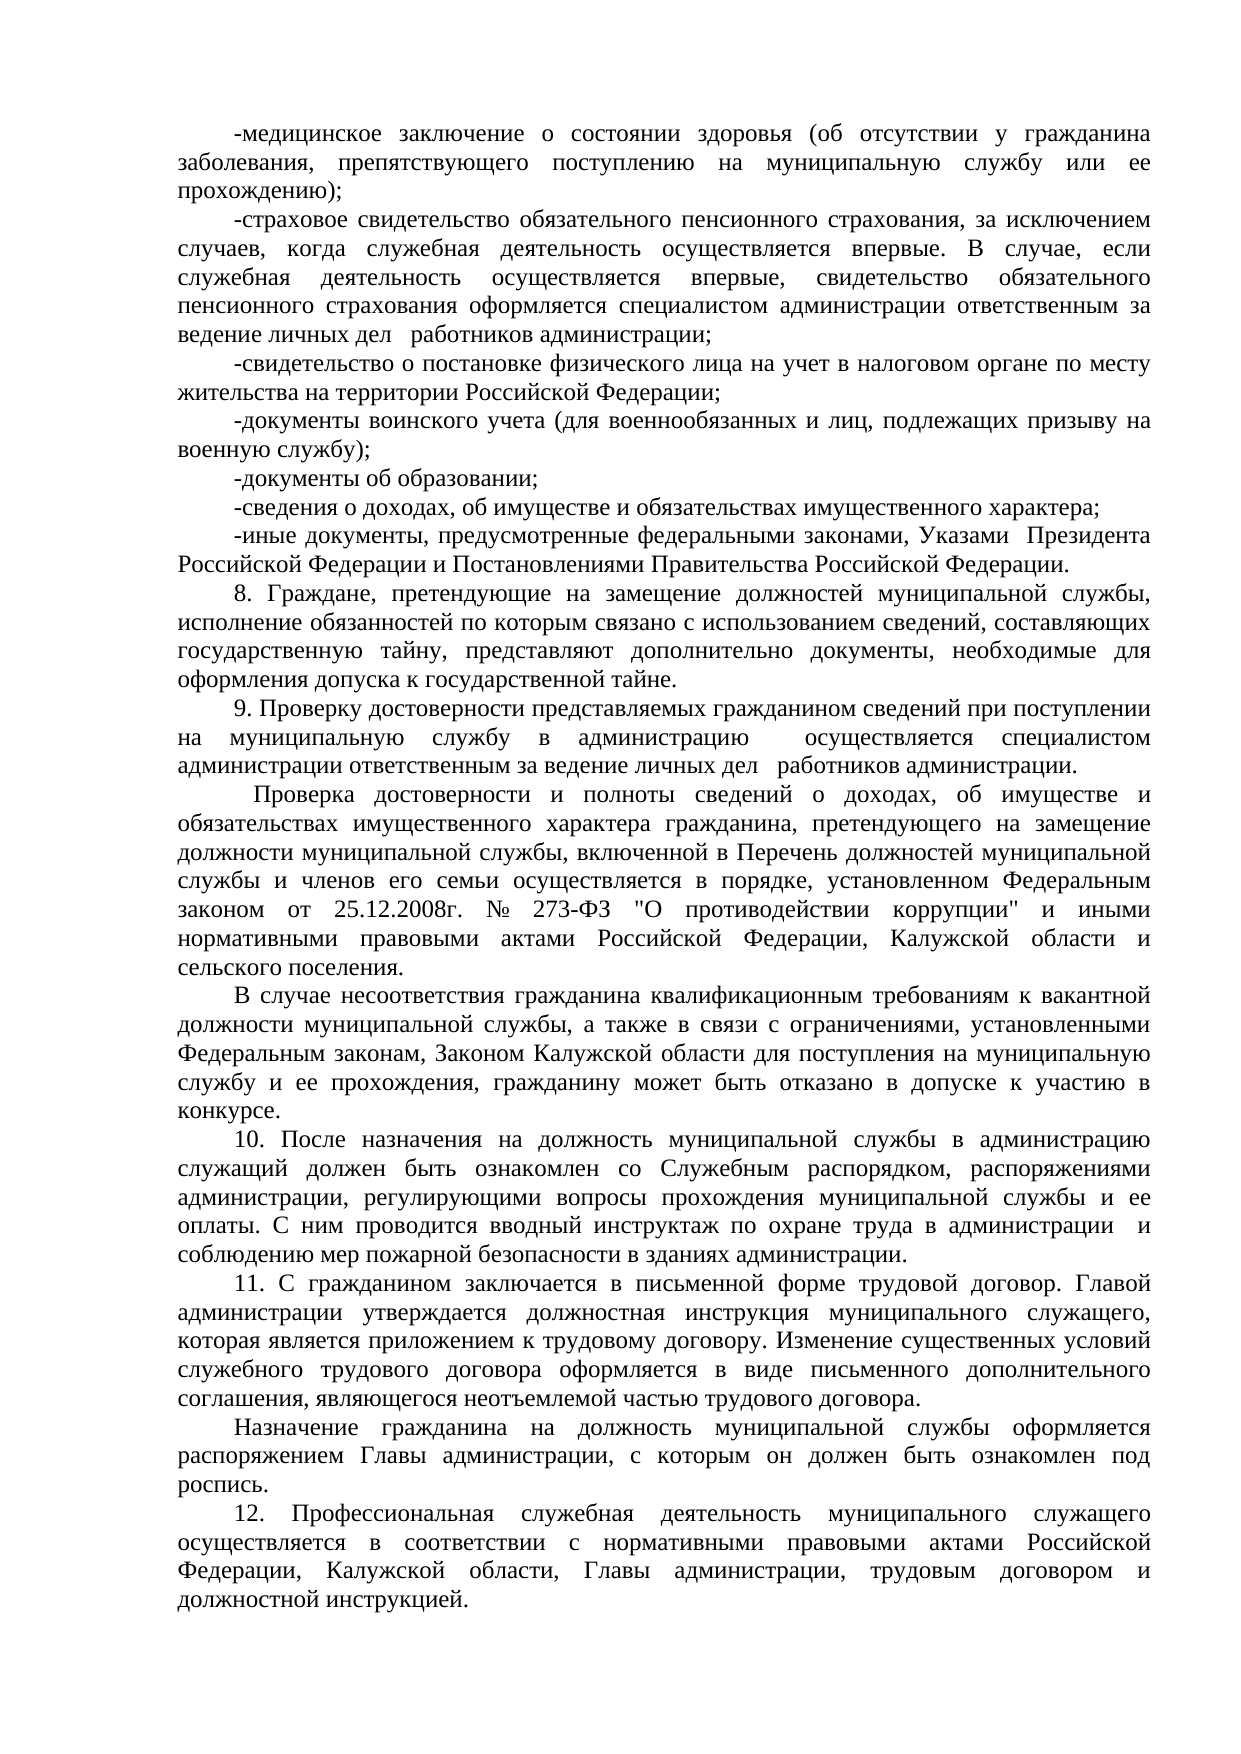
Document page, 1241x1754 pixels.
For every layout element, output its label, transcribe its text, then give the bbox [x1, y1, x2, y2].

text 10. После назначения на должность муниципальной службы в администрацию служащий должен быть ознакомлен со Служебным распорядком, распоряжениями администрации, регулирующими вопросы прохождения муниципальной службы и ее оплаты. С ним проводится вводный инструктаж по охране труда в администрации и соблюдению мер пожарной безопасности в зданиях администрации. [177, 1124, 1152, 1268]
text -свидетельство о постановке физического лица на учет в налоговом органе по месту жительства на территории Российской Федерации; [177, 348, 1152, 406]
text -сведения о доходах, об имуществе и обязательствах имущественного характера; [177, 492, 1152, 521]
text -иные документы, предусмотренные федеральными законами, Указами Президента Российской Федерации и Постановлениями Правительства Российской Федерации. [177, 521, 1152, 578]
text 9. Проверку достоверности представляемых гражданином сведений при поступлении на муниципальную службу в администрацию осуществляется специалистом администрации ответственным за ведение личных дел работников администрации. [177, 693, 1152, 779]
text 8. Граждане, претендующие на замещение должностей муниципальной службы, исполнение обязанностей по которым связано с использованием сведений, составляющих государственную тайну, представляют дополнительно документы, необходимые для оформления допуска к государственной тайне. [177, 578, 1152, 693]
text 12. Профессиональная служебная деятельность муниципального служащего осуществляется в соответствии с нормативными правовыми актами Российской Федерации, Калужской области, Главы администрации, трудовым договором и должностной инструкцией. [177, 1498, 1152, 1613]
text Проверка достоверности и полноты сведений о доходах, об имуществе и обязательствах имущественного характера гражданина, претендующего на замещение должности муниципальной службы, включенной в Перечень должностей муниципальной службы и членов его семьи осуществляется в порядке, установленном Федеральным законом от 25.12.2008г. № 273-ФЗ "О противодействии коррупции" и иными нормативными правовыми актами Российской Федерации, Калужской области и сельского поселения. [177, 779, 1152, 981]
text 11. С гражданином заключается в письменной форме трудовой договор. Главой администрации утверждается должностная инструкция муниципального служащего, которая является приложением к трудовому договору. Изменение существенных условий служебного трудового договора оформляется в виде письменного дополнительного соглашения, являющегося неотъемлемой частью трудового договора. [177, 1268, 1152, 1412]
text -документы об образовании; [177, 463, 1152, 492]
text В случае несоответствия гражданина квалификационным требованиям к вакантной должности муниципальной службы, а также в связи с ограничениями, установленными Федеральным законам, Законом Калужской области для поступления на муниципальную службу и ее прохождения, гражданину может быть отказано в допуске к участию в конкурсе. [177, 981, 1152, 1124]
text -документы воинского учета (для военнообязанных и лиц, подлежащих призыву на военную службу); [177, 406, 1152, 463]
text -медицинское заключение о состоянии здоровья (об отсутствии у гражданина заболевания, препятствующего поступлению на муниципальную службу или ее прохождению); [177, 118, 1152, 204]
text Назначение гражданина на должность муниципальной службы оформляется распоряжением Главы администрации, с которым он должен быть ознакомлен под роспись. [177, 1412, 1152, 1498]
text -страховое свидетельство обязательного пенсионного страхования, за исключением случаев, когда служебная деятельность осуществляется впервые. В случае, если служебная деятельность осуществляется впервые, свидетельство обязательного пенсионного страхования оформляется специалистом администрации ответственным за ведение личных дел работников администрации; [177, 204, 1152, 348]
